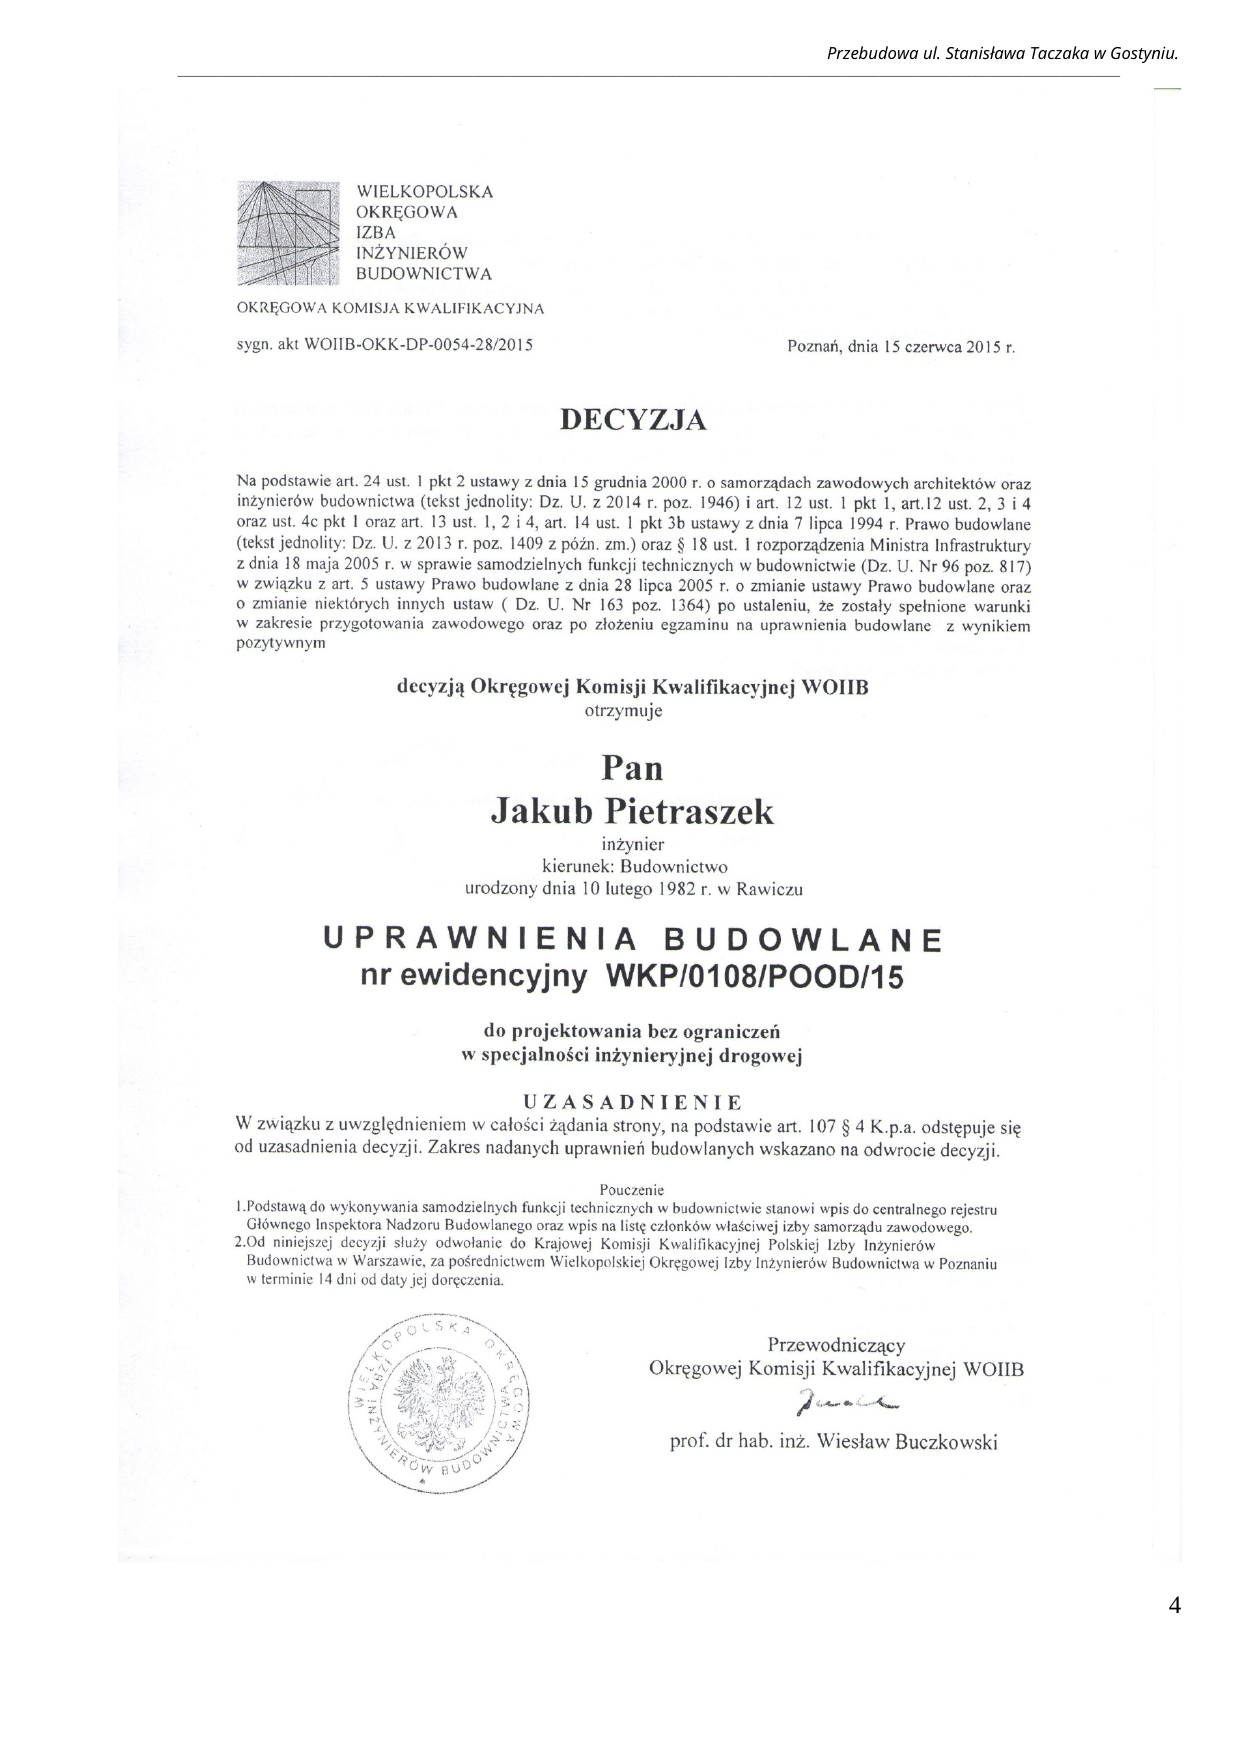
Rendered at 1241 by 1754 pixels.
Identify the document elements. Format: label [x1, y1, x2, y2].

picture [118, 88, 1182, 1563]
